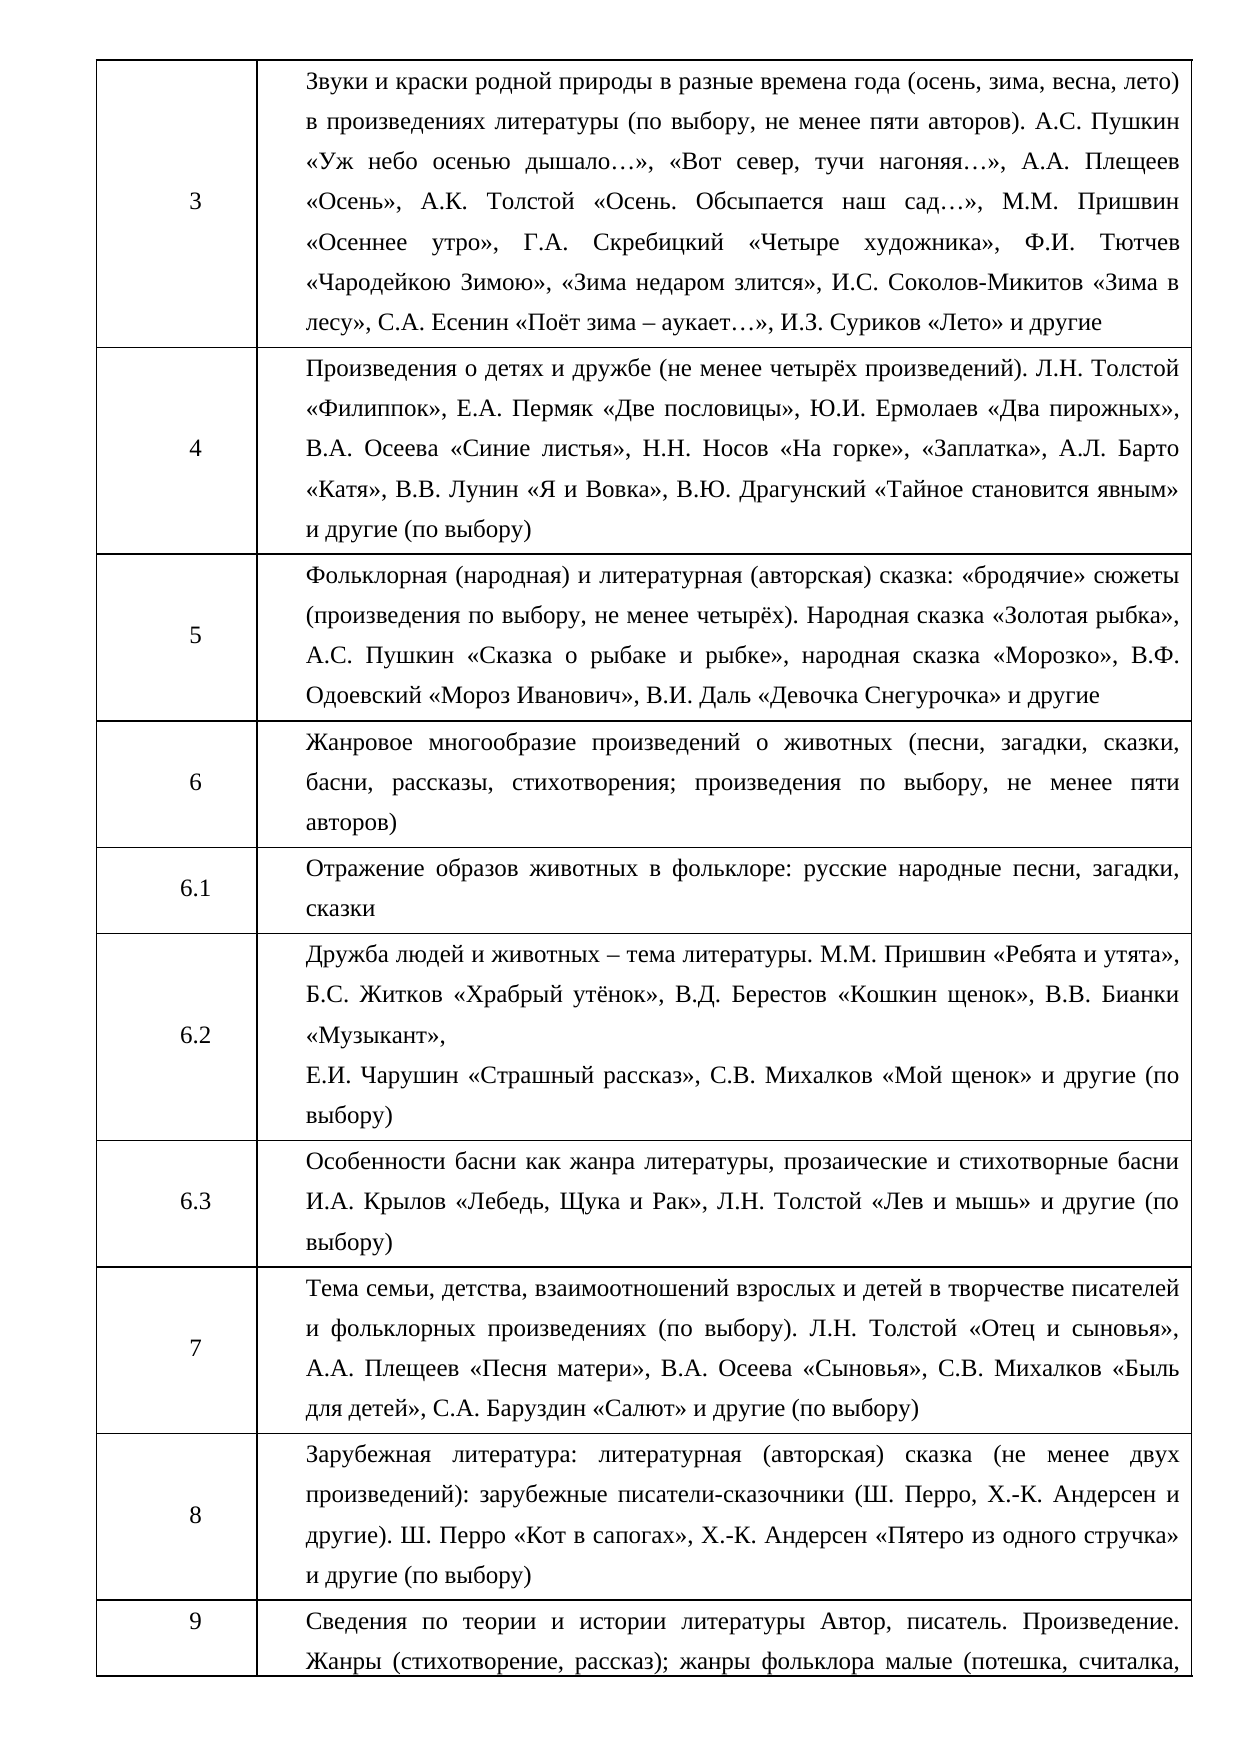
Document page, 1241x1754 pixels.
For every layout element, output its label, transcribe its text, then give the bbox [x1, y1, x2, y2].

table_cell Фольклорная (народная) и литературная (авторская) сказка: «бродячие» сюжеты (произведения по выбору, не менее четырёх). Народная сказка «Золотая рыбка», А.С. Пушкин «Сказка о рыбаке и рыбке», народная сказка «Морозко», В.Ф. Одоевский «Мороз Иванович», В.И. Даль «Девочка Снегурочка» и другие [258, 555, 1191, 720]
table_cell 4 [97, 348, 256, 553]
table_cell Произведения о детях и дружбе (не менее четырёх произведений). Л.Н. Толстой «Филиппок», Е.А. Пермяк «Две пословицы», Ю.И. Ермолаев «Два пирожных», В.А. Осеева «Синие листья», Н.Н. Носов «На горке», «Заплатка», А.Л. Барто «Катя», В.В. Лунин «Я и Вовка», В.Ю. Драгунский «Тайное становится явным» и другие (по выбору) [258, 348, 1191, 553]
table_cell Звуки и краски родной природы в разные времена года (осень, зима, весна, лето) в произведениях литературы (по выбору, не менее пяти авторов). А.С. Пушкин «Уж небо осенью дышало…», «Вот север, тучи нагоняя…», А.А. Плещеев «Осень», А.К. Толстой «Осень. Обсыпается наш сад…», М.М. Пришвин «Осеннее утро», Г.А. Скребицкий «Четыре художника», Ф.И. Тютчев «Чародейкою Зимою», «Зима недаром злится», И.С. Соколов-Микитов «Зима в лесу», С.А. Есенин «Поёт зима – аукает…», И.З. Суриков «Лето» и другие [258, 61, 1191, 346]
table_cell Тема семьи, детства, взаимоотношений взрослых и детей в творчестве писателей и фольклорных произведениях (по выбору). Л.Н. Толстой «Отец и сыновья», А.А. Плещеев «Песня матери», В.А. Осеева «Сыновья», С.В. Михалков «Быль для детей», С.А. Баруздин «Салют» и другие (по выбору) [258, 1268, 1191, 1433]
table_cell 7 [97, 1268, 256, 1433]
table_cell 9 [97, 1601, 256, 1675]
table_cell Жанровое многообразие произведений о животных (песни, загадки, сказки, басни, рассказы, стихотворения; произведения по выбору, не менее пяти авторов) [258, 722, 1191, 846]
table_cell Особенности басни как жанра литературы, прозаические и стихотворные басни И.А. Крылов «Лебедь, Щука и Рак», Л.Н. Толстой «Лев и мышь» и другие (по выбору) [258, 1141, 1191, 1266]
table_cell 6 [97, 722, 256, 846]
table_cell Дружба людей и животных – тема литературы. М.М. Пришвин «Ребята и утята», Б.С. Житков «Храбрый утёнок», В.Д. Берестов «Кошкин щенок», В.В. Бианки «Музыкант», Е.И. Чарушин «Страшный рассказ», С.В. Михалков «Мой щенок» и другие (по выбору) [258, 934, 1191, 1139]
table_cell 6.1 [97, 848, 256, 933]
table_cell 5 [97, 555, 256, 720]
table_cell 6.3 [97, 1141, 256, 1266]
table_cell Отражение образов животных в фольклоре: русские народные песни, загадки, сказки [258, 848, 1191, 933]
table_cell Зарубежная литература: литературная (авторская) сказка (не менее двух произведений): зарубежные писатели-сказочники (Ш. Перро, Х.-К. Андерсен и другие). Ш. Перро «Кот в сапогах», Х.-К. Андерсен «Пятеро из одного стручка» и другие (по выбору) [258, 1434, 1191, 1599]
table_cell 3 [97, 61, 256, 346]
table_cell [258, 1601, 1191, 1675]
table_cell 8 [97, 1434, 256, 1599]
table_cell 6.2 [97, 934, 256, 1139]
